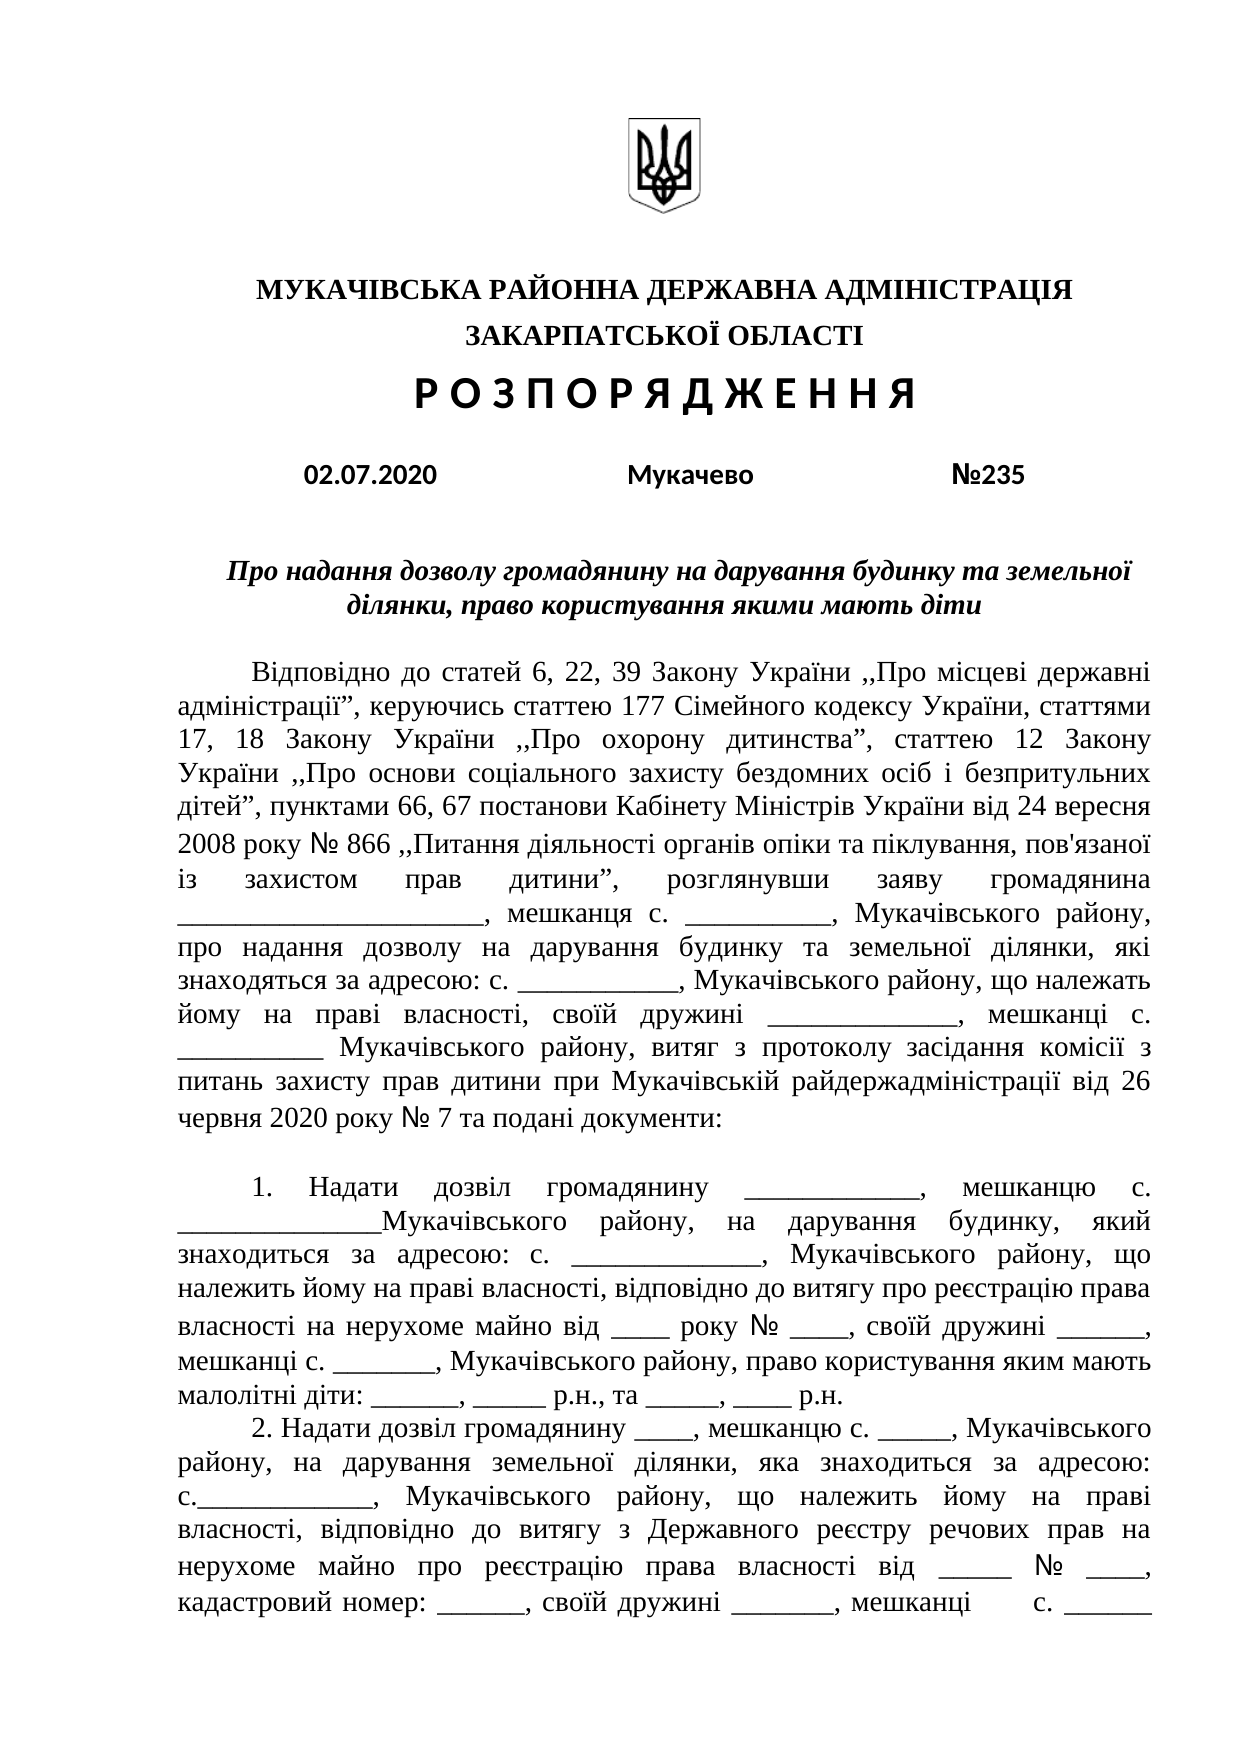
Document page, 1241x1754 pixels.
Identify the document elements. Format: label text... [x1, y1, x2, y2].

text ЗАКАРПАТСЬКОЇ ОБЛАСТІ [177, 318, 1152, 352]
text 02.07.2020 Мукачево №235 [177, 453, 1152, 493]
text Відповідно до статей 6, 22, 39 Закону України ,,Про місцеві державні адміністрації”, керуючись статтею 177 Сімейного кодексу України, статтями 17, 18 Закону України ,,Про охорону дитинства”, статтею 12 Закону України ,,Про основи соціального захисту бездомних осіб і безпритульних дітей”, пунктами 66, 67 постанови Кабінету Міністрів України від 24 вересня 2008 року № 866 ,,Питання діяльності органів опіки та піклування, пов'язаної із захистом прав дитиниˮ, розглянувши заяву громадянина _____________________, мешканця с. __________, Мукачівського району, про надання дозволу на дарування будинку та земельної ділянки, які знаходяться за адресою: с. ___________, Мукачівського району, що належать йому на праві власності, своїй дружині _____________, мешканці с. __________ Мукачівського району, витяг з протоколу засідання комісії з питань захисту прав дитини при Мукачівській райдержадміністрації від 26 червня 2020 року № 7 та подані документи: [177, 654, 1152, 1136]
text МУКАЧІВСЬКА РАЙОННА державна адміністрація [177, 272, 1152, 306]
text Про надання дозволу громадянину на дарування будинку та земельної ділянки, право користування якими мають діти [177, 553, 1152, 621]
text Р О З П О Р Я Д Ж Е Н Н Я [177, 364, 1152, 420]
text 1. Надати дозвіл громадянину ____________, мешканцю с. ______________Мукачівського району, на дарування будинку, який знаходиться за адресою: с. _____________, Мукачівського району, що належить йому на праві власності, відповідно до витягу про реєстрацію права власності на нерухоме майно від ____ року № ____, своїй дружині ______, мешканці с. _______, Мукачівського району, право користування яким мають малолітні діти: ______, _____ р.н., та _____, ____ р.н. [177, 1169, 1152, 1411]
picture [628, 118, 701, 214]
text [177, 1411, 1152, 1618]
